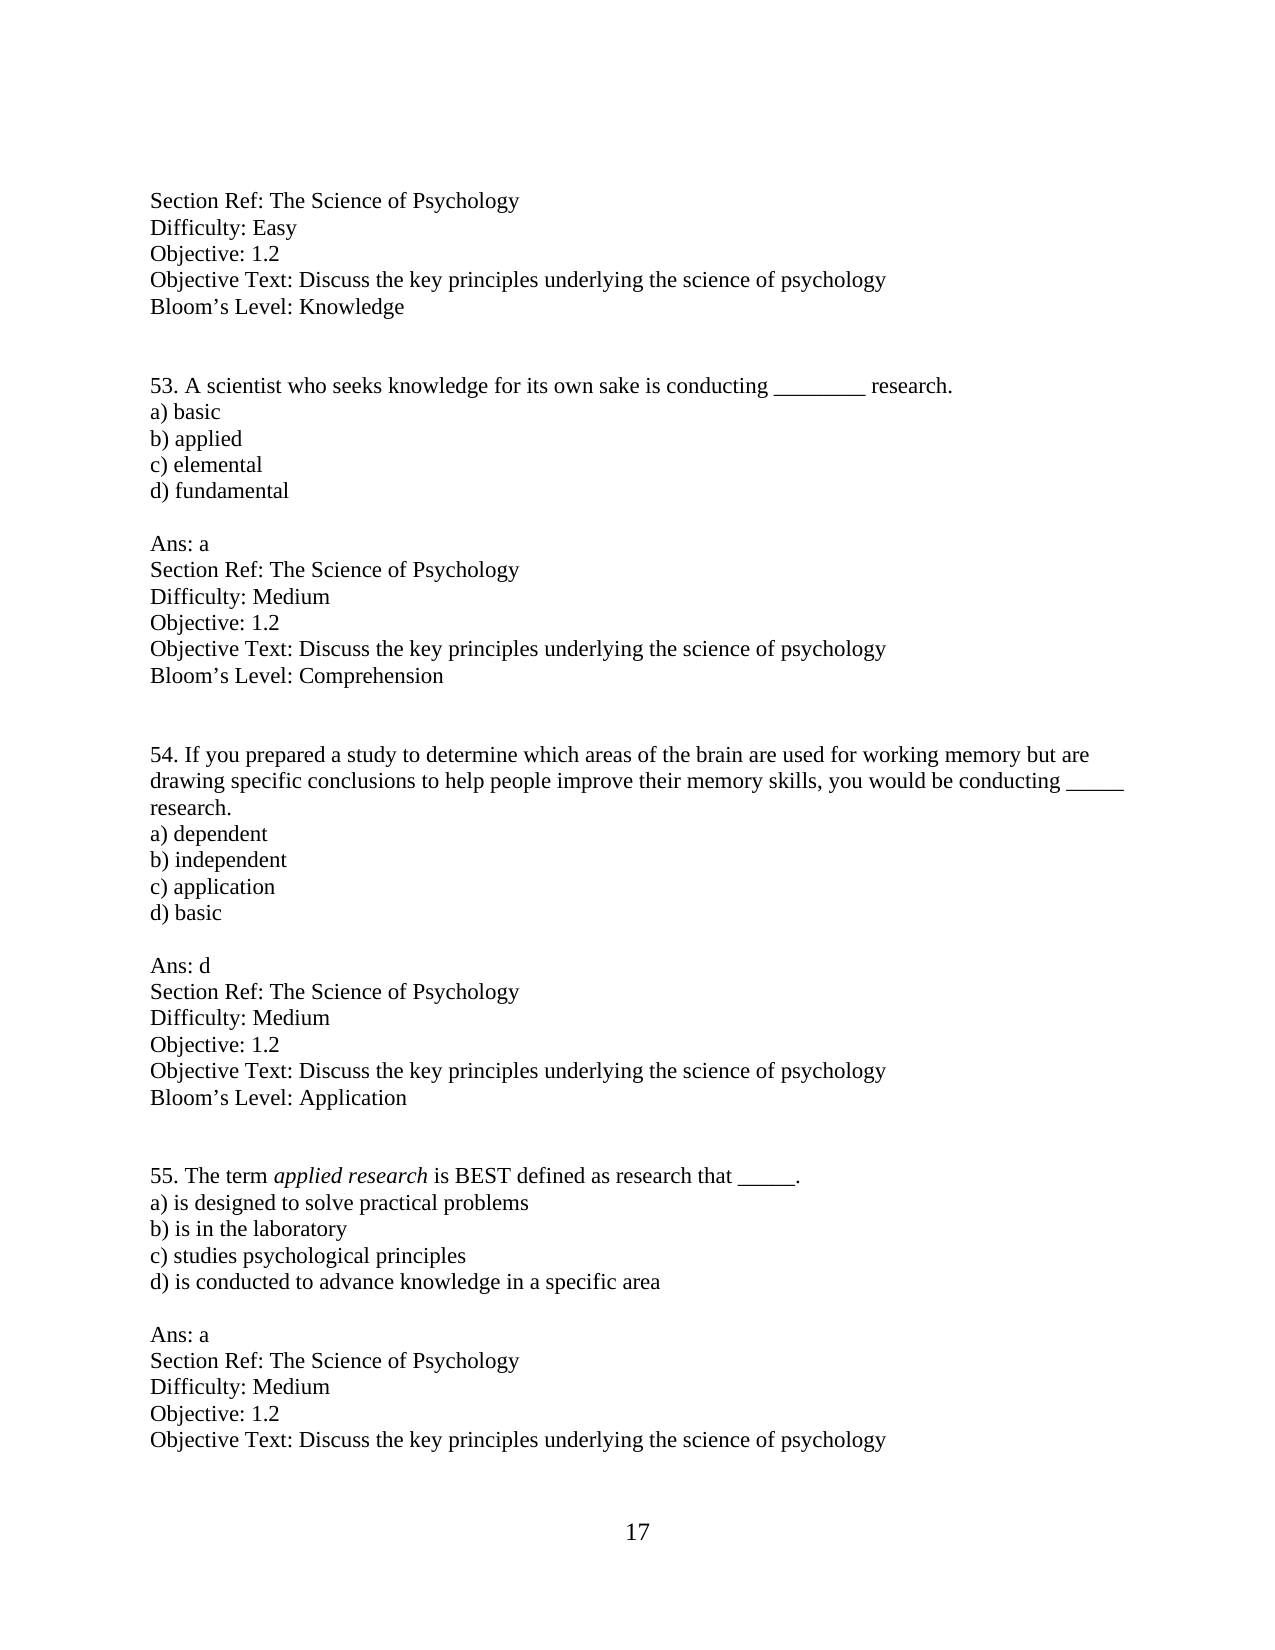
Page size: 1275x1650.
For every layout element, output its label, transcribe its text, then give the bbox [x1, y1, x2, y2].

text b) is in the laboratory [150, 1215, 1125, 1242]
text Section Ref: The Science of Psychology [150, 978, 1125, 1004]
text Objective Text: Discuss the key principles underlying the science of psychology [150, 1426, 1125, 1452]
text a) dependent [150, 820, 1125, 846]
text Bloom’s Level: Comprehension [150, 662, 1125, 688]
text Bloom’s Level: Knowledge [150, 293, 1125, 319]
text a) basic [150, 398, 1125, 425]
text d) fundamental [150, 477, 1125, 504]
text Difficulty: Medium [150, 1004, 1125, 1031]
text a) is designed to solve practical problems [150, 1189, 1125, 1215]
text Section Ref: The Science of Psychology [150, 556, 1125, 583]
text Objective: 1.2 [150, 1400, 1125, 1426]
text Ans: d [150, 952, 1125, 978]
text Objective Text: Discuss the key principles underlying the science of psychology [150, 1057, 1125, 1083]
text Difficulty: Medium [150, 583, 1125, 609]
text Ans: a [150, 1321, 1125, 1347]
text d) is conducted to advance knowledge in a specific area [150, 1268, 1125, 1294]
text Objective Text: Discuss the key principles underlying the science of psychology [150, 267, 1125, 293]
text c) studies psychological principles [150, 1242, 1125, 1268]
text Difficulty: Easy [150, 214, 1125, 240]
text c) application [150, 873, 1125, 899]
text Objective: 1.2 [150, 1031, 1125, 1057]
text Section Ref: The Science of Psychology [150, 187, 1125, 214]
text c) elemental [150, 451, 1125, 477]
text Bloom’s Level: Application [150, 1083, 1125, 1110]
text Objective: 1.2 [150, 609, 1125, 636]
text Objective: 1.2 [150, 240, 1125, 267]
text Objective Text: Discuss the key principles underlying the science of psychology [150, 636, 1125, 662]
text Section Ref: The Science of Psychology [150, 1347, 1125, 1373]
text 55. The term applied research is BEST defined as research that _____. [150, 1163, 1125, 1189]
text 53. A scientist who seeks knowledge for its own sake is conducting ________ research. [150, 372, 1125, 398]
text d) basic [150, 899, 1125, 925]
text Difficulty: Medium [150, 1373, 1125, 1400]
text b) applied [150, 425, 1125, 451]
text Ans: a [150, 530, 1125, 556]
text 54. If you prepared a study to determine which areas of the brain are used for working memory but are drawing specific conclusions to help people improve their memory skills, you would be conducting _____ research. [150, 741, 1125, 820]
text b) independent [150, 846, 1125, 873]
